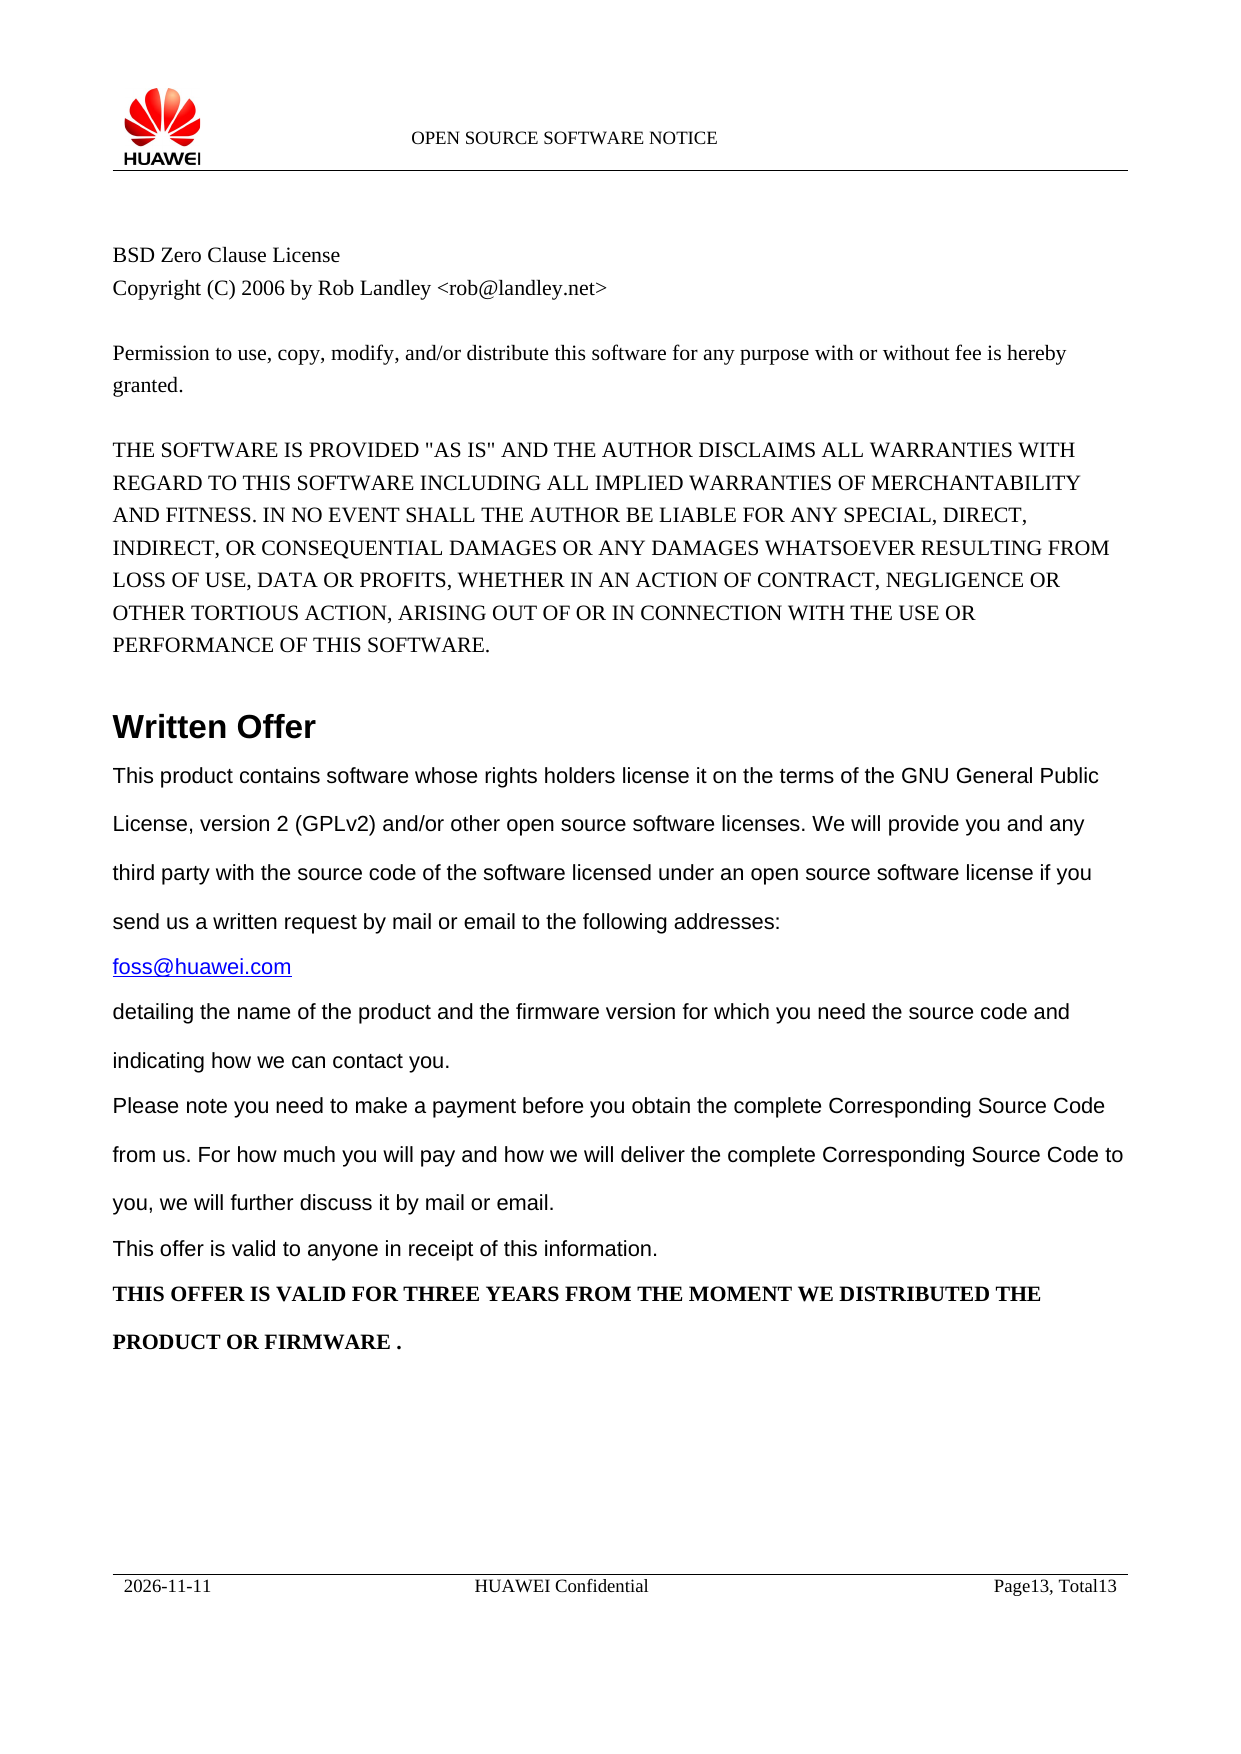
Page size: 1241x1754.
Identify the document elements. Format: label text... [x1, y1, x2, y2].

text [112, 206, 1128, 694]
text detailing the name of the product and the firmware version for which you need the source code and indicating how we can contact you. [112, 995, 1128, 1077]
picture [124, 88, 201, 165]
text This offer is valid to anyone in receipt of this information. [112, 1232, 1128, 1264]
text Please note you need to make a payment before you obtain the complete Corresponding Source Code from us. For how much you will pay and how we will deliver the complete Corresponding Source Code to you, we will further discuss it by mail or email. [112, 1089, 1128, 1219]
text This offer is valid for three years from the moment we distributed the product or firmware . [112, 1277, 1128, 1358]
text This product contains software whose rights holders license it on the terms of the GNU General Public License, version 2 (GPLv2) and/or other open source software licenses. We will provide you and any third party with the source code of the software licensed under an open source software license if you send us a written request by mail or email to the following addresses: [112, 759, 1128, 938]
text Written Offer [112, 694, 1128, 759]
text foss@huawei.com [112, 950, 1128, 983]
